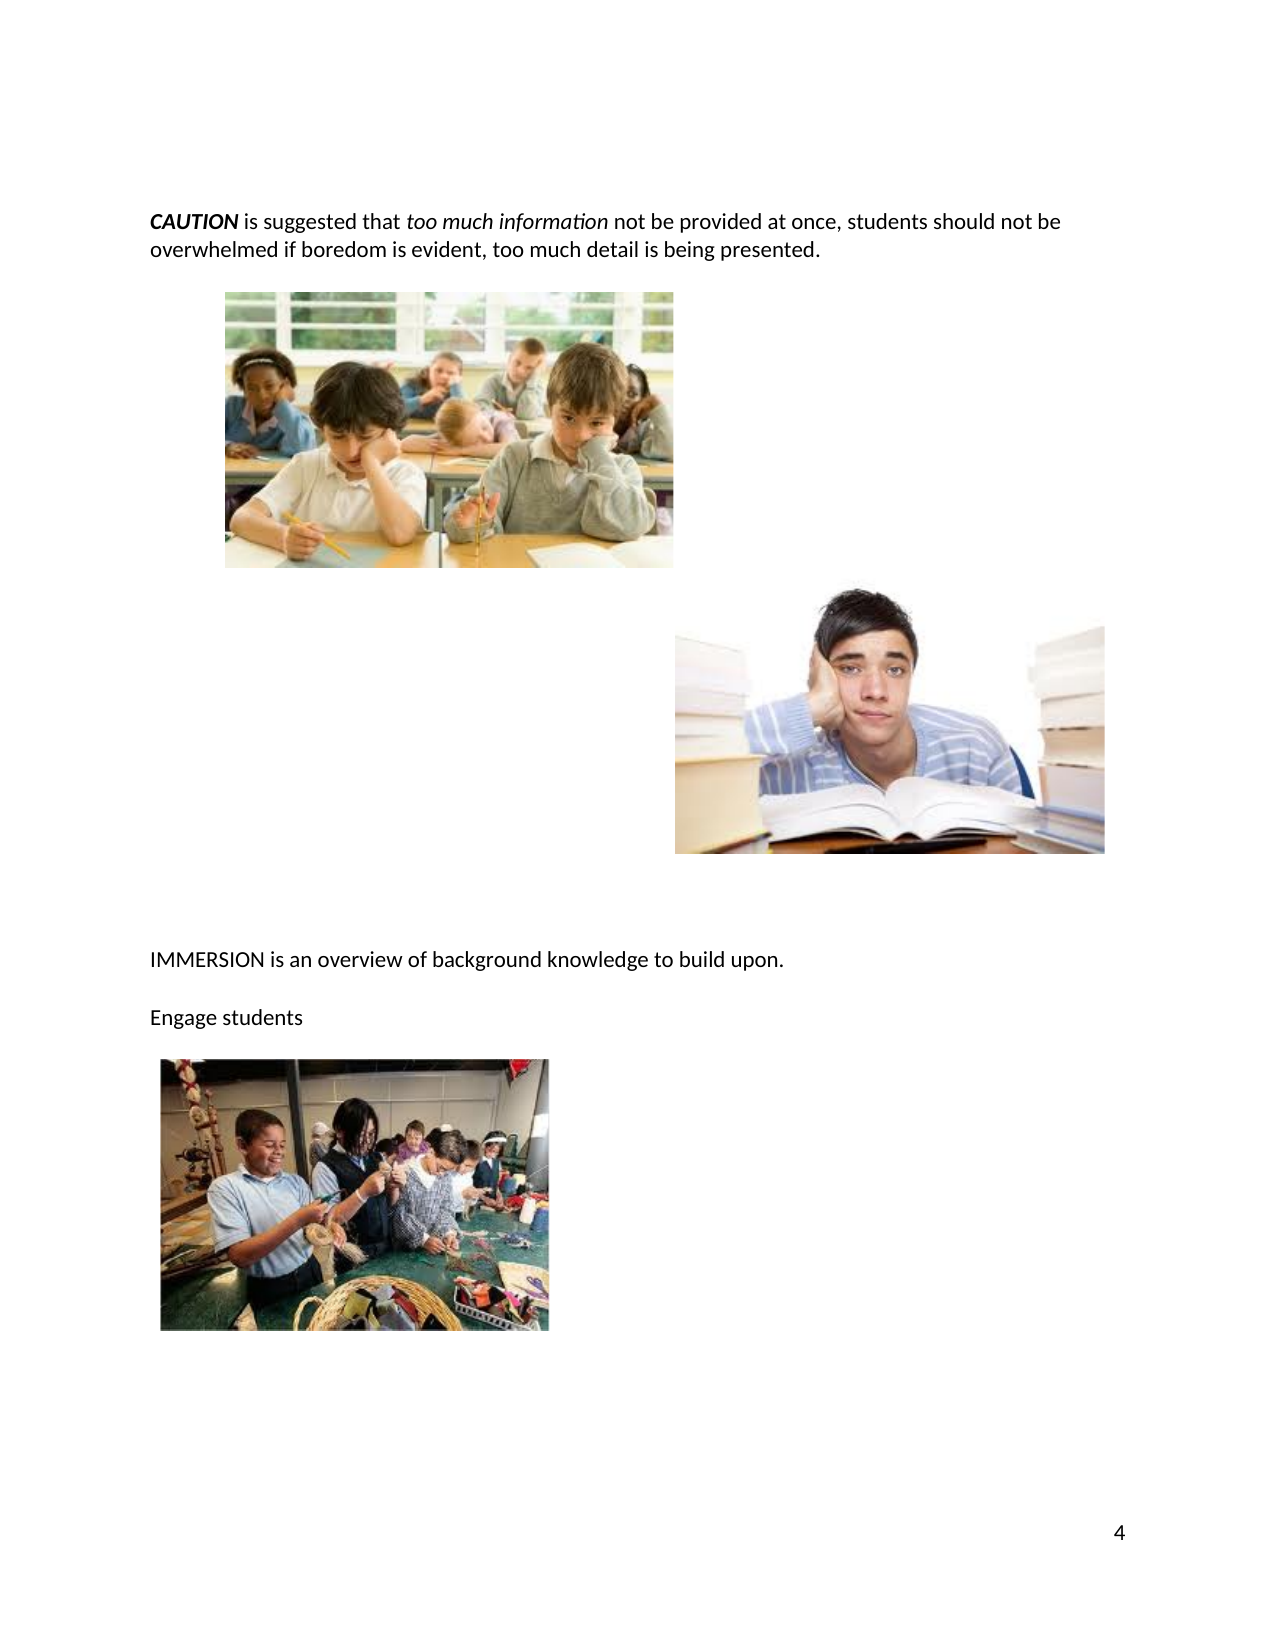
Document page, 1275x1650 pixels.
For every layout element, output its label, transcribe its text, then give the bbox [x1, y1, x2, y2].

text Engage students [150, 1003, 1125, 1031]
picture [225, 292, 674, 568]
text CAUTION is suggested that too much information not be provided at once, students should not be overwhelmed if boredom is evident, too much detail is being presented. [150, 207, 1125, 263]
picture [160, 1059, 550, 1331]
text IMMERSION is an overview of background knowledge to build upon. [150, 945, 1125, 973]
picture [675, 567, 1105, 854]
